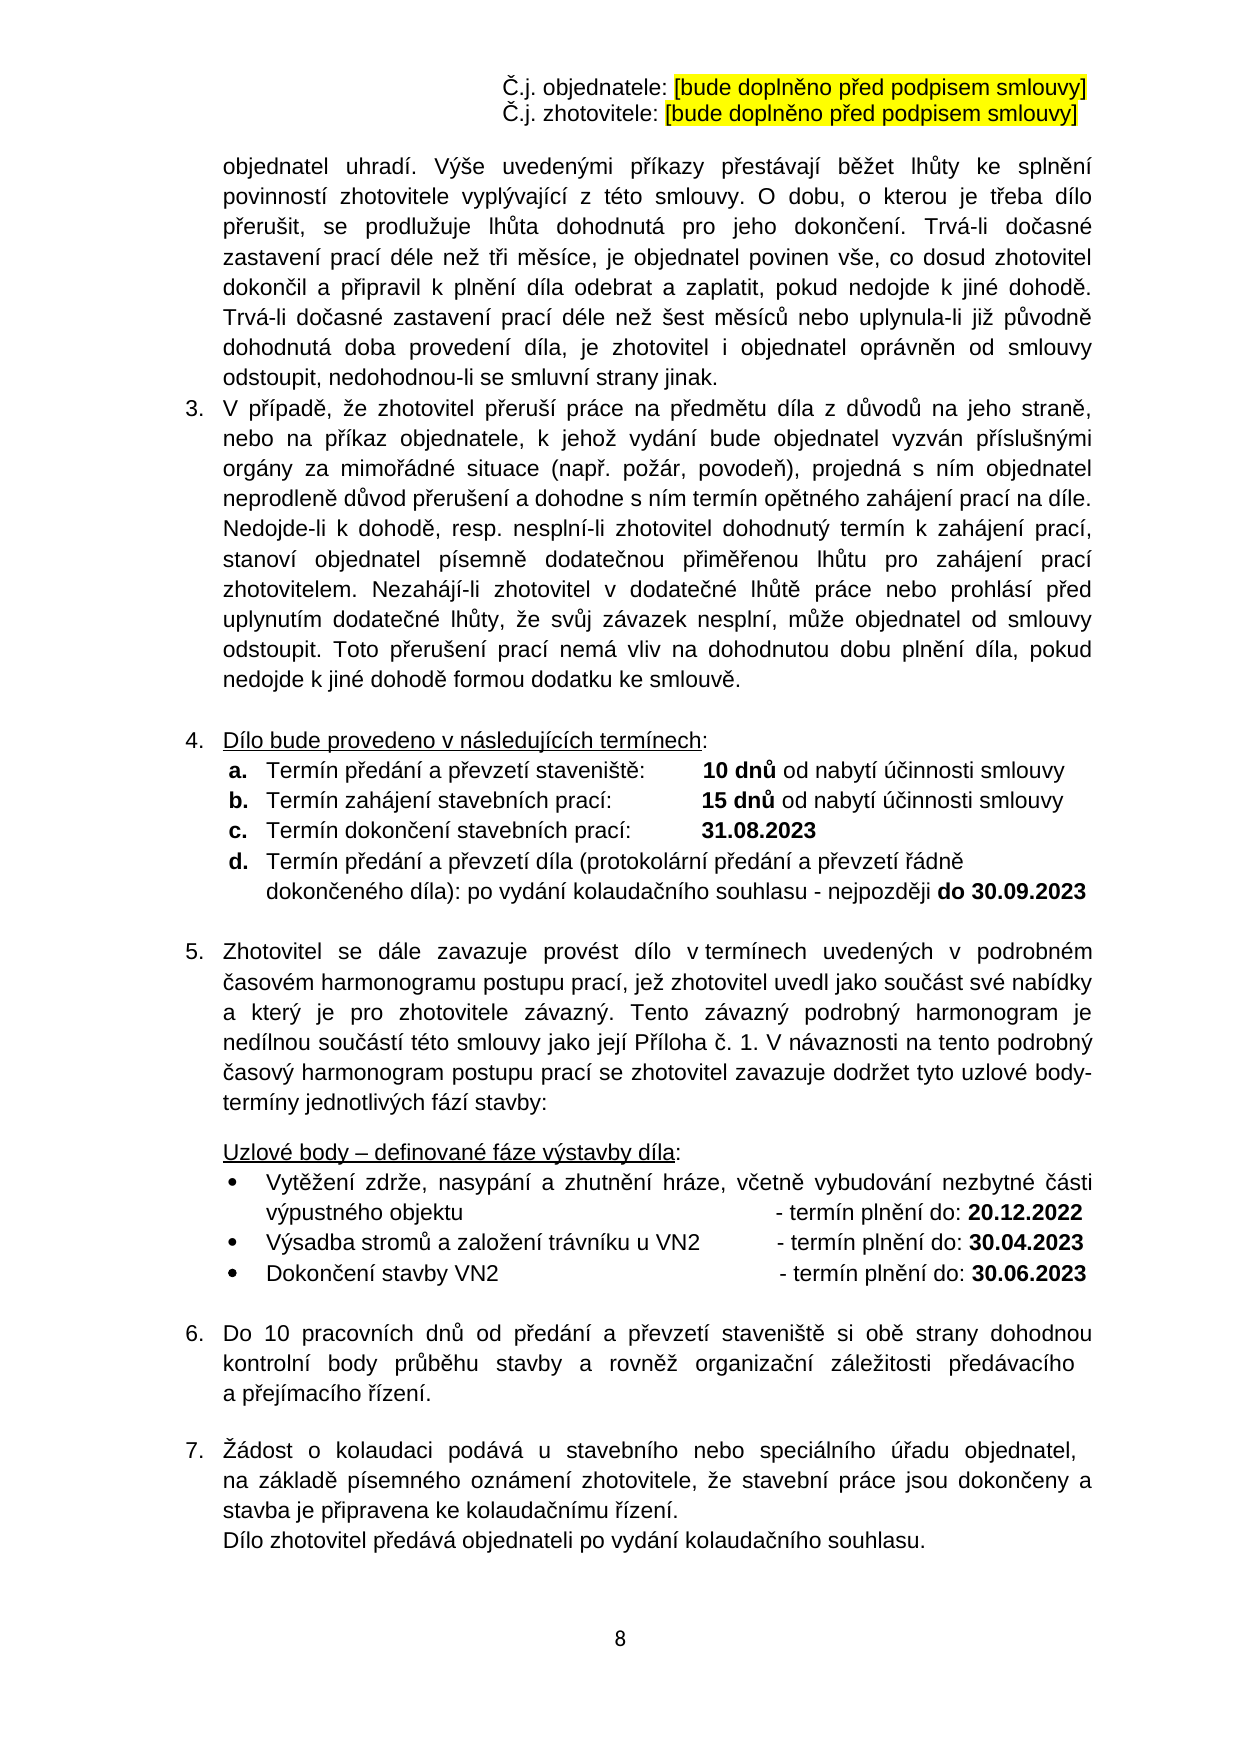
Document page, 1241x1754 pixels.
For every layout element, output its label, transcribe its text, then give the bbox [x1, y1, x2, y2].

list V případě, že zhotovitel přeruší práce na předmětu díla z důvodů na jeho straně, nebo na příkaz objednatele, k jehož vydání bude objednatel vyzván příslušnými orgány za mimořádné situace (např. požár, povodeň), projedná s ním objednatel neprodleně důvod přerušení a dohodne s ním termín opětného zahájení prací na díle. Nedojde-li k dohodě, resp. nesplní-li zhotovitel dohodnutý termín k zahájení prací, stanoví objednatel písemně dodatečnou přiměřenou lhůtu pro zahájení prací zhotovitelem. Nezahájí-li zhotovitel v dodatečné lhůtě práce nebo prohlásí před uplynutím dodatečné lhůty, že svůj závazek nesplní, může objednatel od smlouvy odstoupit. Toto přerušení prací nemá vliv na dohodnutou dobu plnění díla, pokud nedojde k jiné dohodě formou dodatku ke smlouvě. [185, 394, 1093, 693]
list Termín zahájení stavebních prací: 15 dnů od nabytí účinnosti smlouvy [228, 787, 1093, 813]
list Žádost o kolaudaci podává u stavebního nebo speciálního úřadu objednatel, na základě písemného oznámení zhotovitele, že stavební práce jsou dokončeny a stavba je připravena ke kolaudačnímu řízení. [185, 1437, 1093, 1524]
list Uzlové body – definované fáze výstavby díla: [223, 1139, 1093, 1165]
list Dílo bude provedeno v následujících termínech: [185, 727, 1093, 753]
list Zhotovitel se dále zavazuje provést dílo v termínech uvedených v podrobném časovém harmonogramu postupu prací, jež zhotovitel uvedl jako součást své nabídky a který je pro zhotovitele závazný. Tento závazný podrobný harmonogram je nedílnou součástí této smlouvy jako její Příloha č. 1. V návaznosti na tento podrobný časový harmonogram postupu prací se zhotovitel zavazuje dodržet tyto uzlové body-termíny jednotlivých fází stavby: [185, 938, 1093, 1116]
list Výsadba stromů a založení trávníku u VN2 - termín plnění do: 30.04.2023 [228, 1229, 1093, 1256]
list Termín předání a převzetí staveniště: 10 dnů od nabytí účinnosti smlouvy [228, 757, 1093, 783]
list Termín předání a převzetí díla (protokolární předání a převzetí řádně dokončeného díla): po vydání kolaudačního souhlasu - nejpozději do 30.09.2023 [228, 848, 1093, 904]
list Dílo zhotovitel předává objednateli po vydání kolaudačního souhlasu. [223, 1527, 1093, 1554]
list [185, 153, 1093, 391]
list Termín dokončení stavebních prací: 31.08.2023 [228, 817, 1093, 844]
list Do 10 pracovních dnů od předání a převzetí staveniště si obě strany dohodnou kontrolní body průběhu stavby a rovněž organizační záležitosti předávacího a přejímacího řízení. [185, 1320, 1093, 1407]
list Dokončení stavby VN2 - termín plnění do: 30.06.2023 [228, 1259, 1093, 1286]
list Vytěžení zdrže, nasypání a zhutnění hráze, včetně vybudování nezbytné části výpustného objektu - termín plnění do: 20.12.2022 [228, 1169, 1093, 1225]
